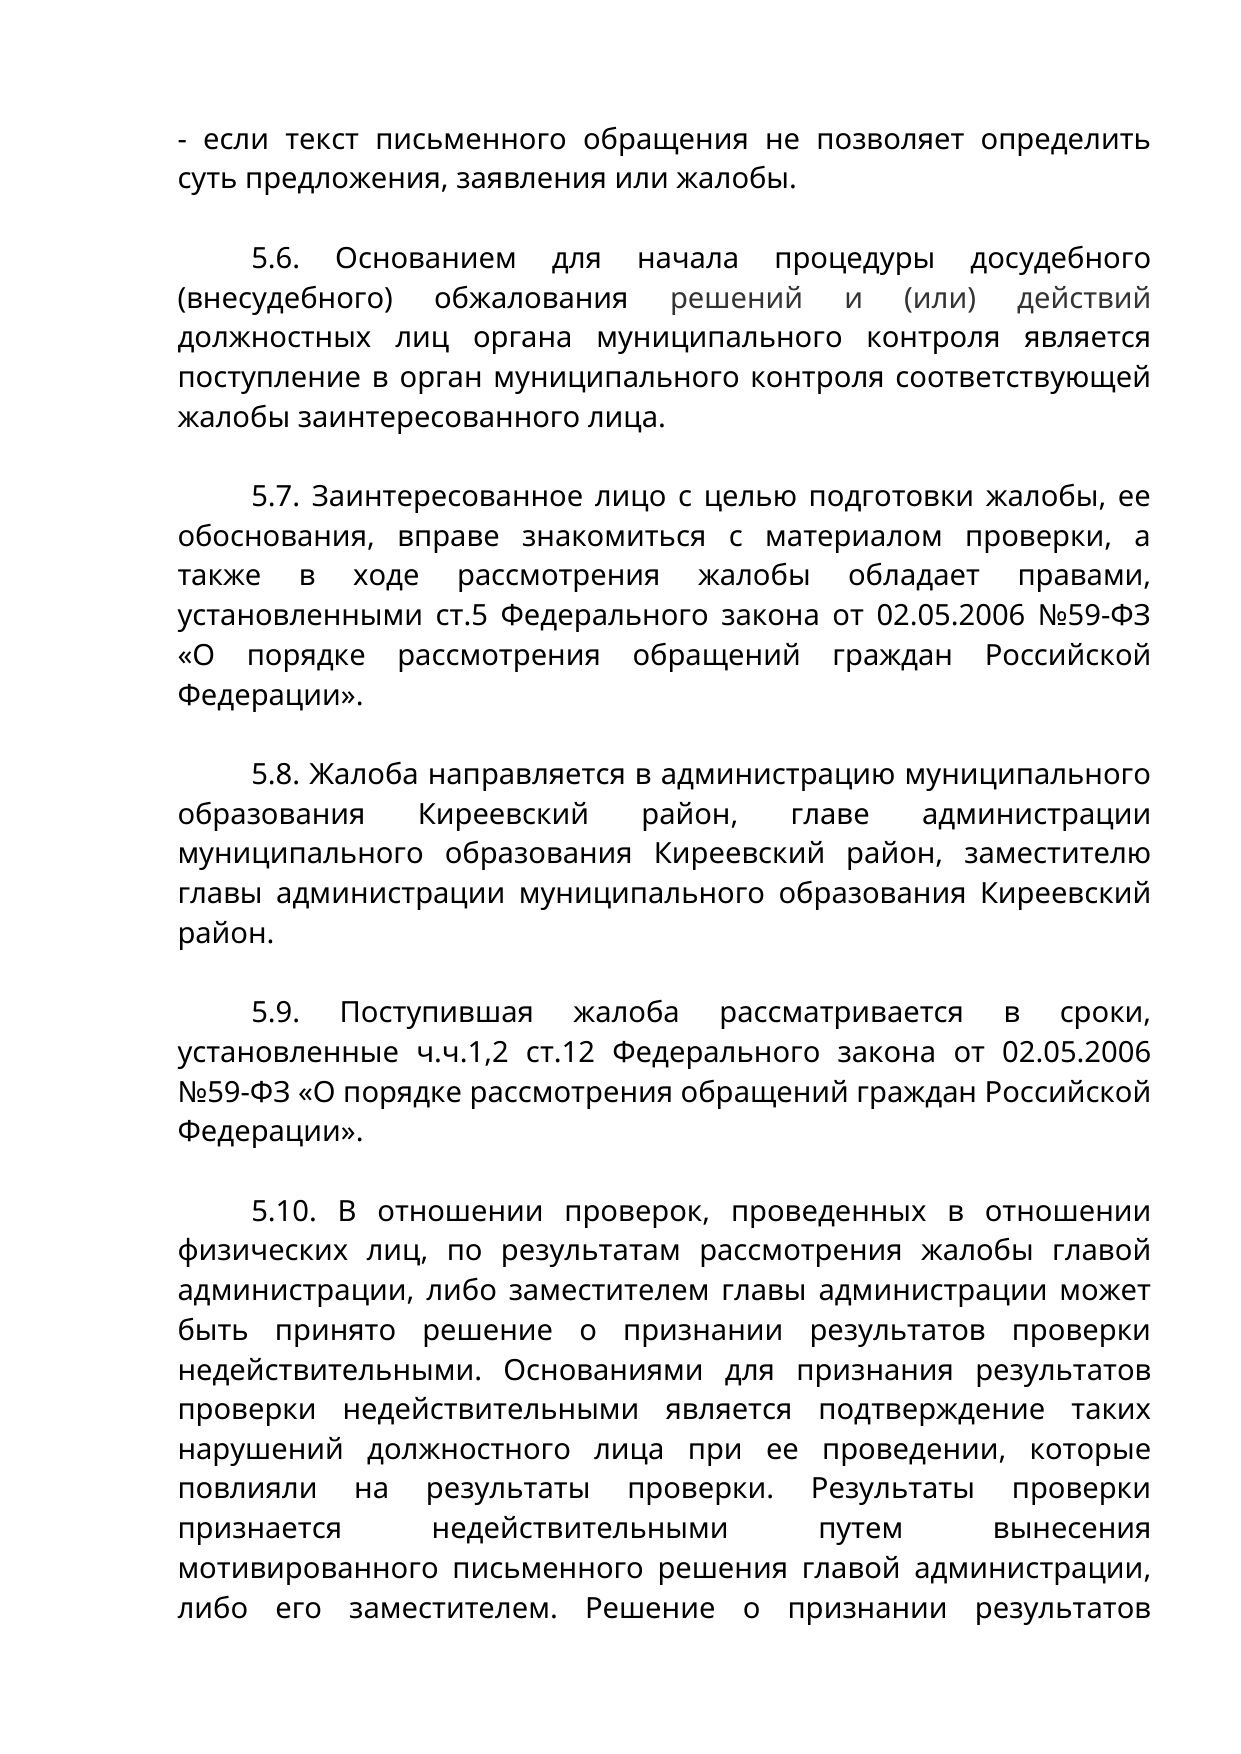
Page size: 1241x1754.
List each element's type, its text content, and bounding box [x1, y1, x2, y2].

text 5.9. Поступившая жалоба рассматривается в сроки, установленные ч.ч.1,2 ст.12 Федерального закона от 02.05.2006 №59-ФЗ «О порядке рассмотрения обращений граждан Российской Федерации». [177, 991, 1152, 1150]
text 5.6. Основанием для начала процедуры досудебного (внесудебного) обжалования решений и (или) действий должностных лиц органа муниципального контроля является поступление в орган муниципального контроля соответствующей жалобы заинтересованного лица. [177, 237, 1152, 436]
text - если текст письменного обращения не позволяет определить суть предложения, заявления или жалобы. [177, 118, 1152, 197]
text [177, 1190, 1152, 1627]
text 5.7. Заинтересованное лицо с целью подготовки жалобы, ее обоснования, вправе знакомиться с материалом проверки, а также в ходе рассмотрения жалобы обладает правами, установленными ст.5 Федерального закона от 02.05.2006 №59-ФЗ «О порядке рассмотрения обращений граждан Российской Федерации». [177, 475, 1152, 713]
text 5.8. Жалоба направляется в администрацию муниципального образования Киреевский район, главе администрации муниципального образования Киреевский район, заместителю главы администрации муниципального образования Киреевский район. [177, 753, 1152, 952]
